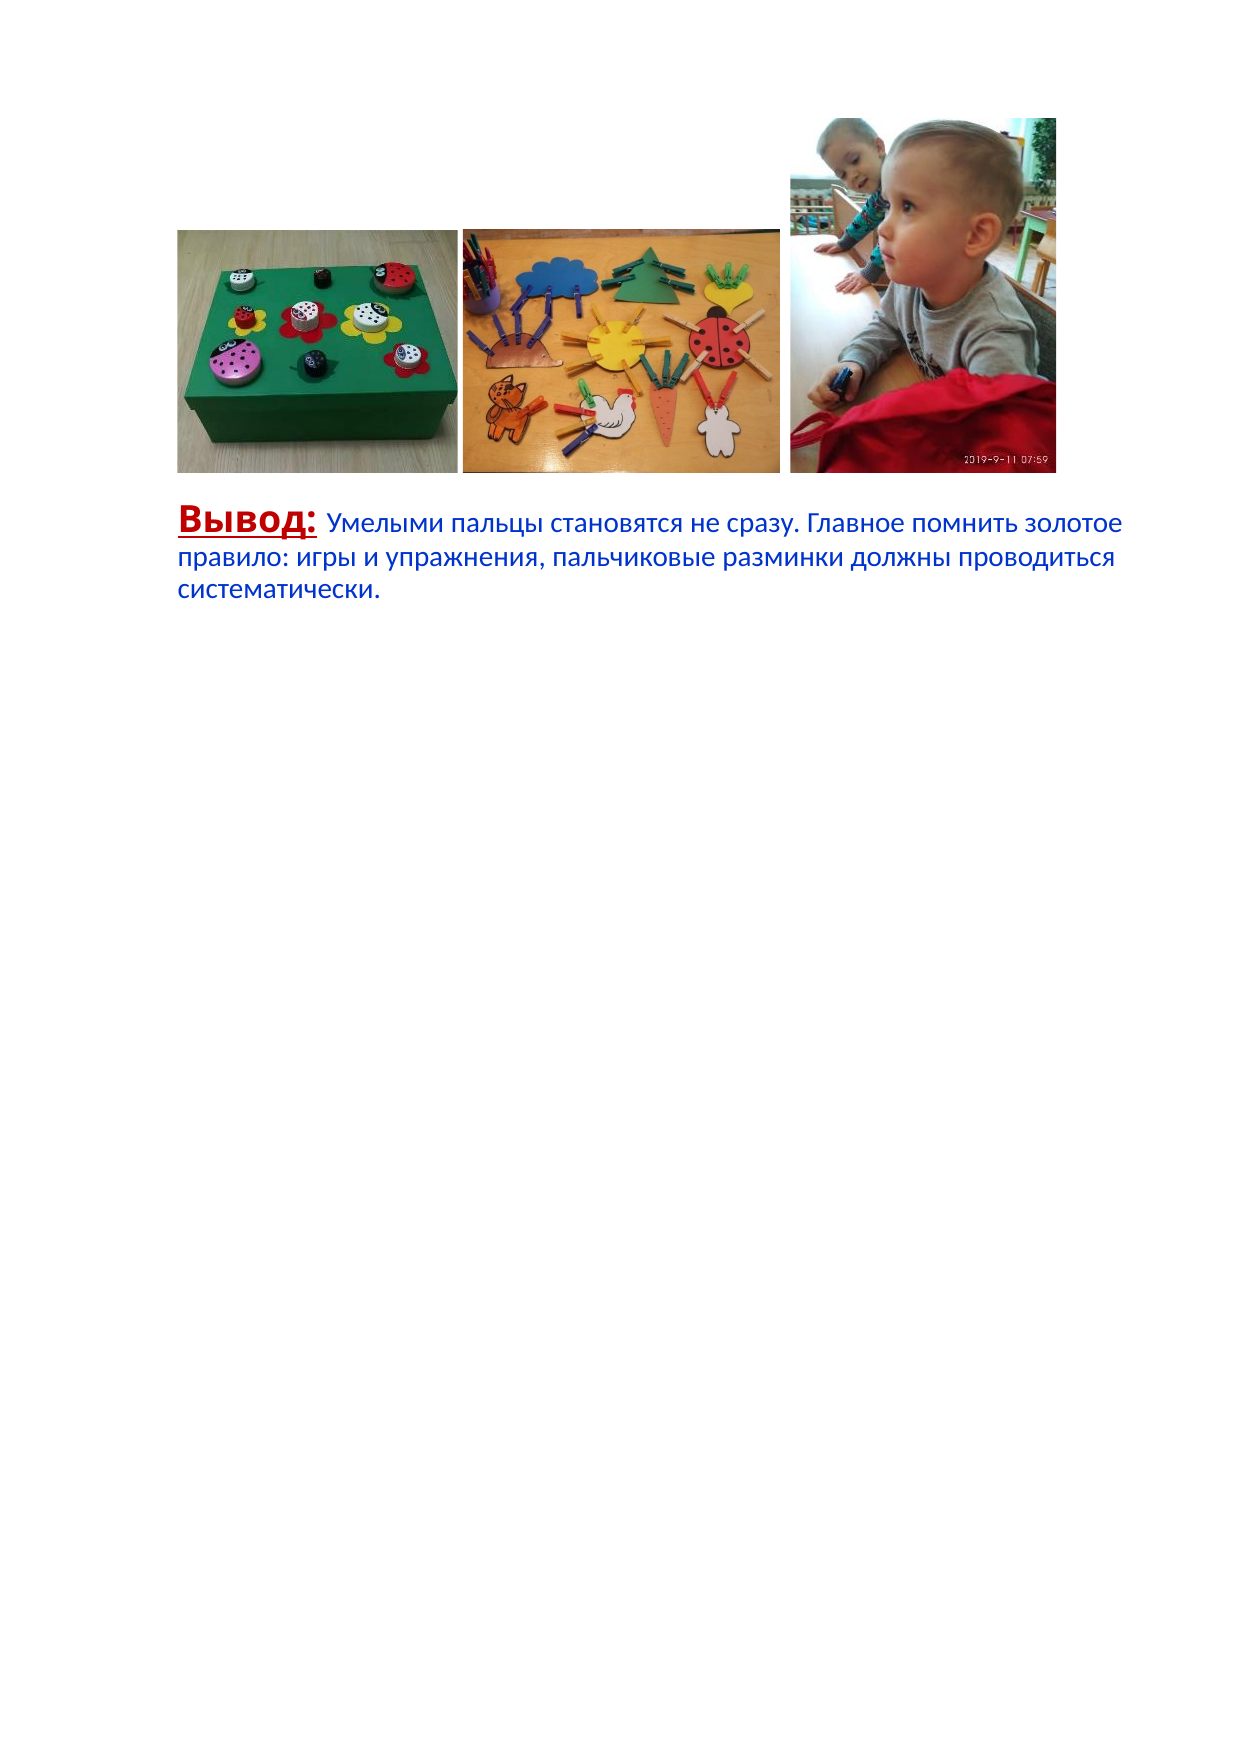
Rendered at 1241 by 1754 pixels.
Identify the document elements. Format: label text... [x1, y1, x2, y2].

picture [177, 230, 458, 473]
picture [790, 118, 1057, 473]
picture [462, 229, 780, 473]
text Вывод: Умелыми пальцы становятся не сразу. Главное помнить золотое правило: игры и упражнения, пальчиковые разминки должны проводиться систематически. [177, 496, 1152, 606]
